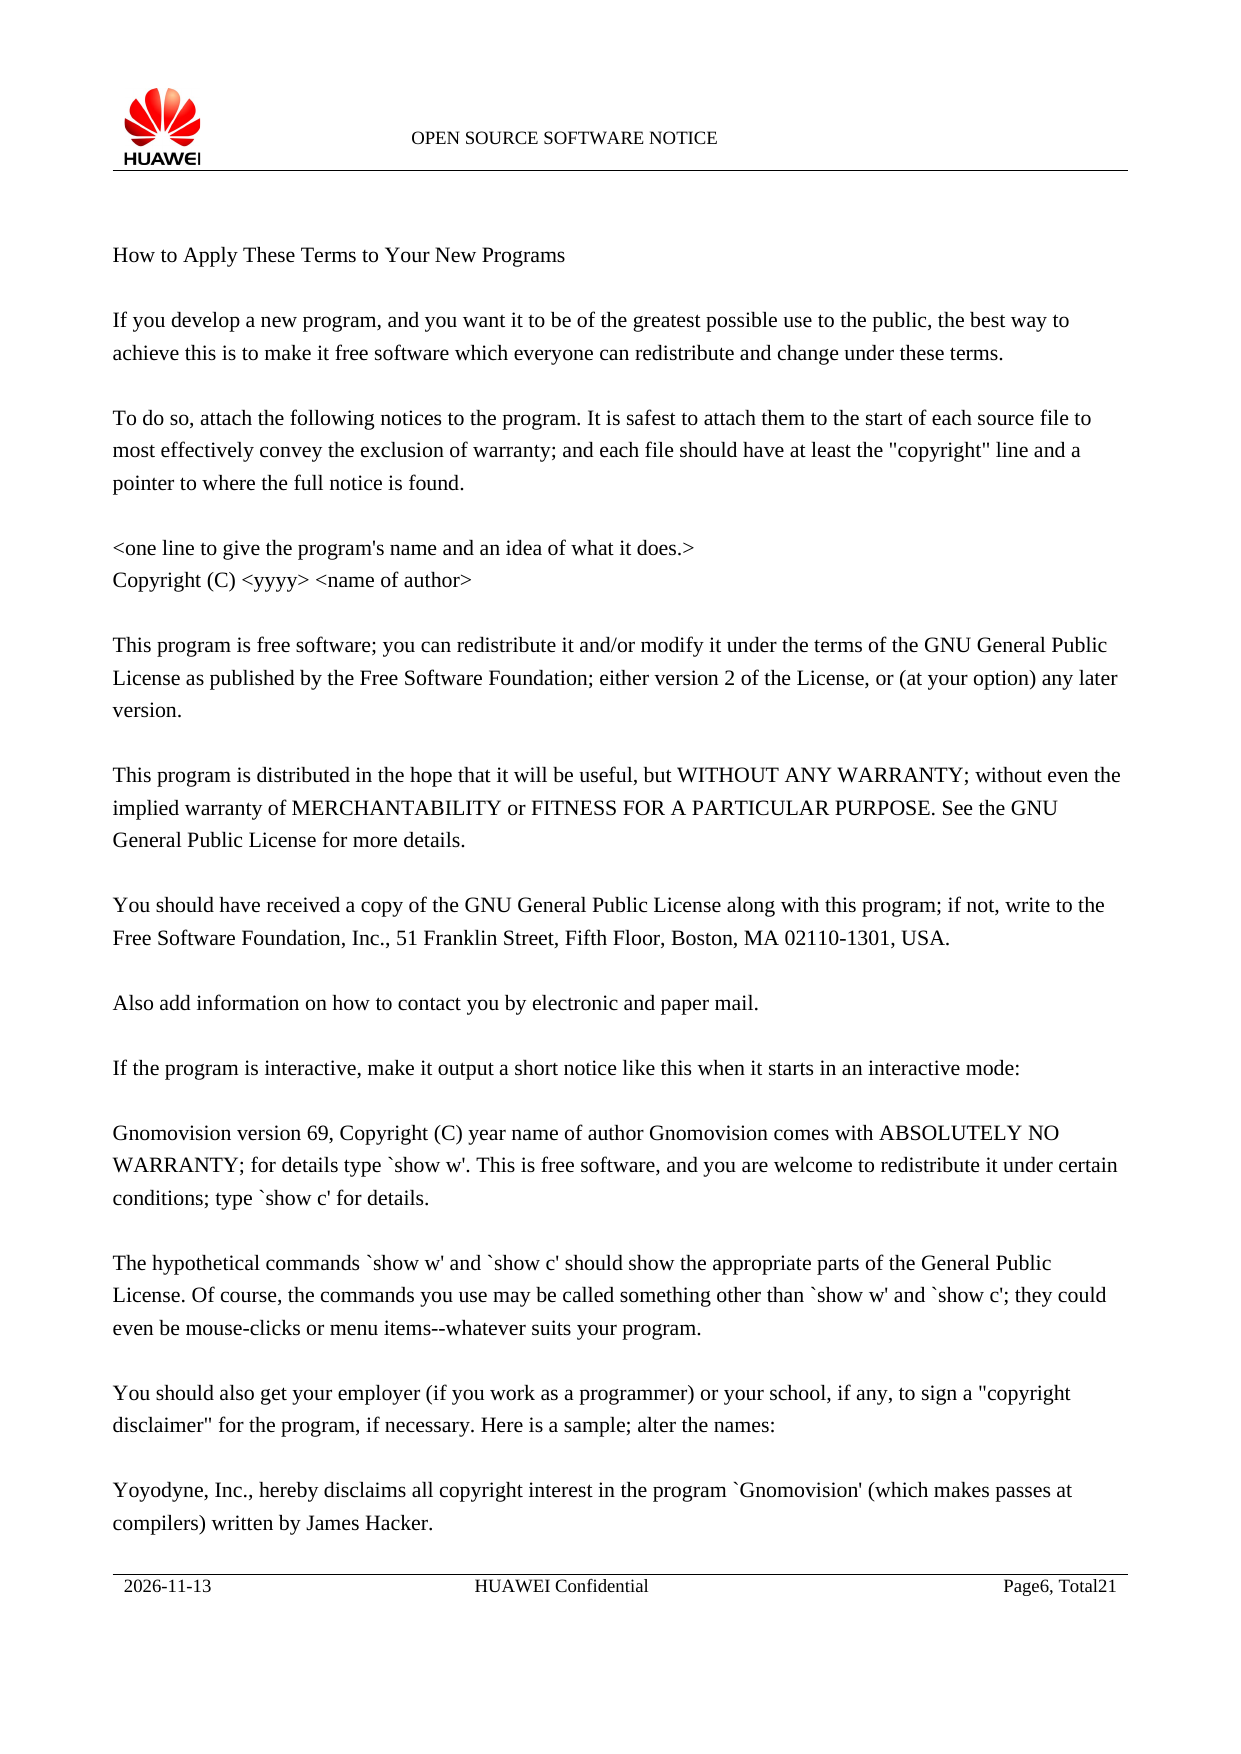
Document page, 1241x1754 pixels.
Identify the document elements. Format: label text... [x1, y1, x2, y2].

picture [124, 88, 201, 165]
